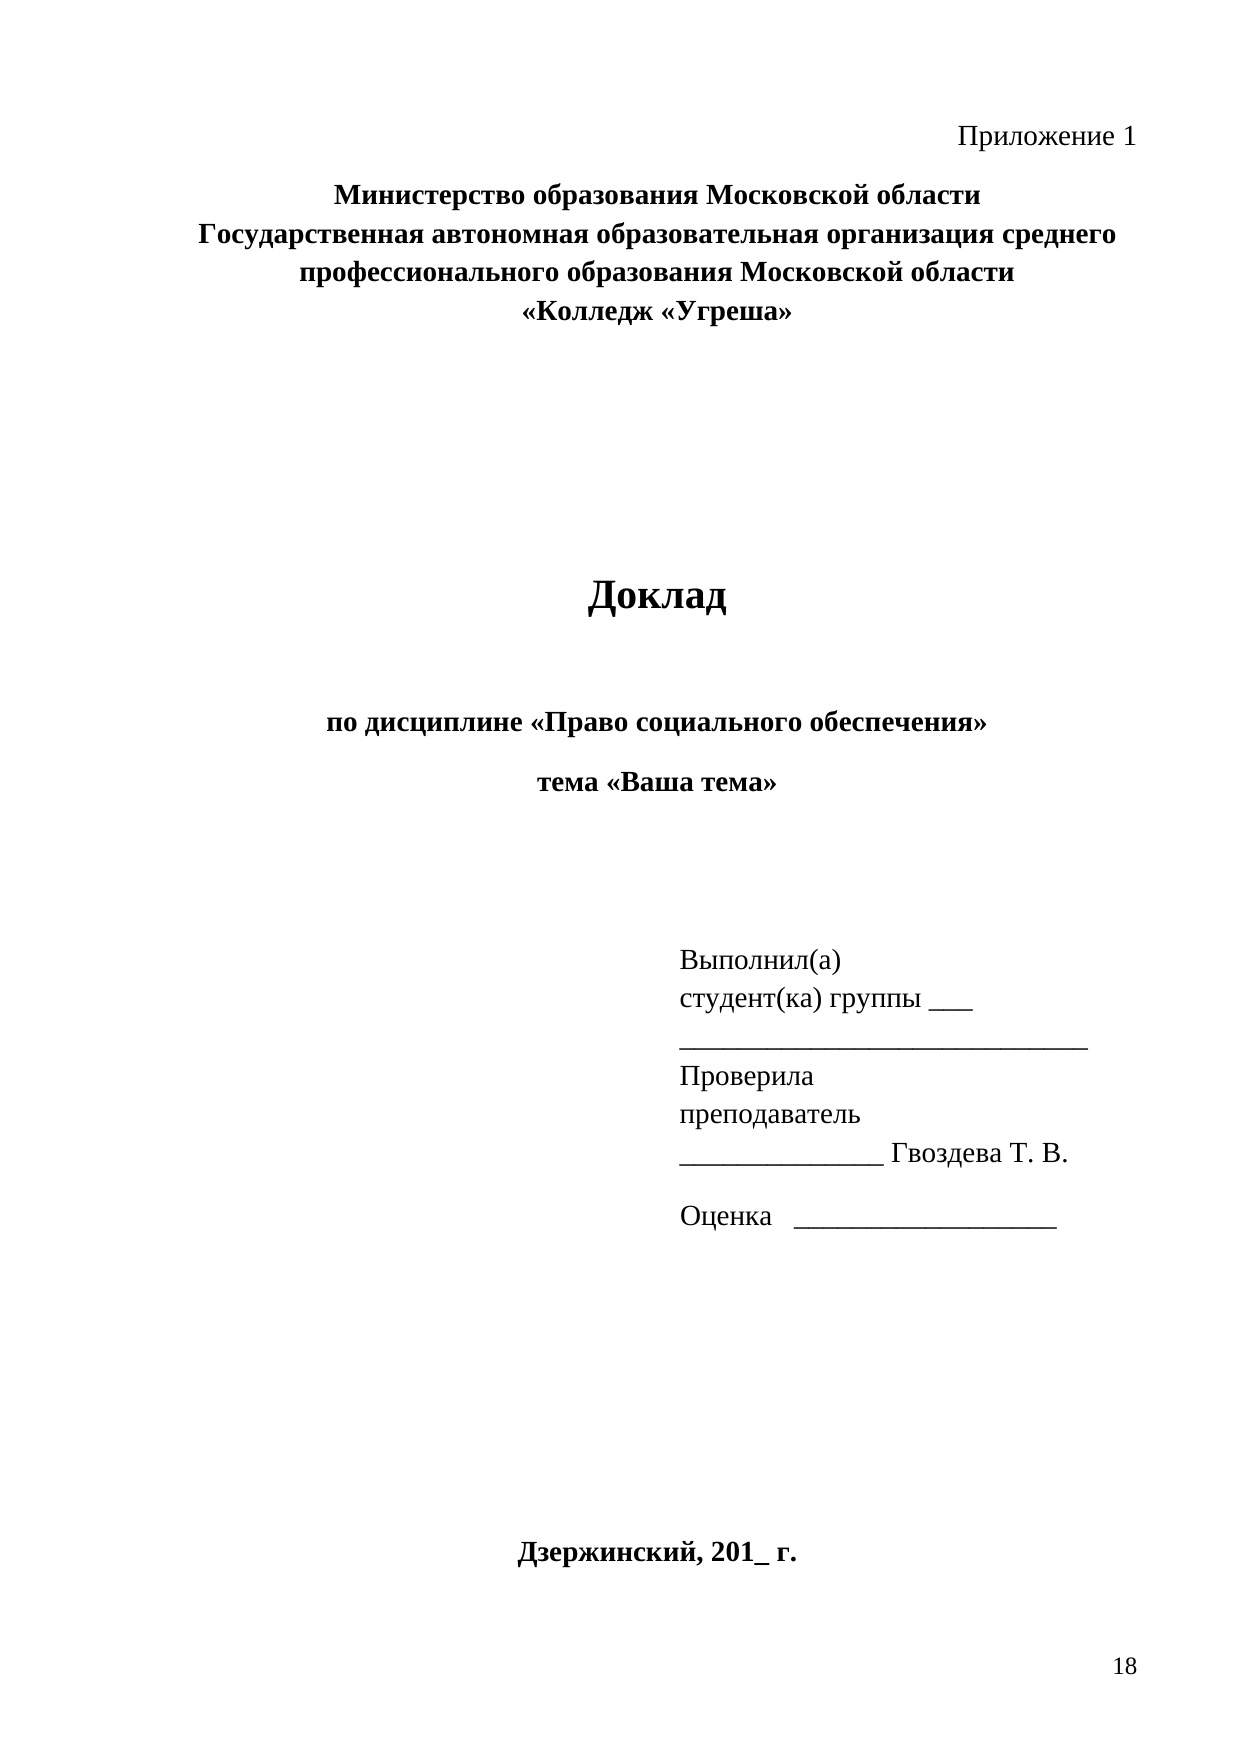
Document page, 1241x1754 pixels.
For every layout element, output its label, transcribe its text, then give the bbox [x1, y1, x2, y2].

text преподаватель [679, 1096, 1137, 1130]
text Министерство образования Московской области [177, 177, 1137, 211]
text Проверила [679, 1058, 1137, 1091]
text Дзержинский, 201_ г. [177, 1534, 1137, 1567]
text по дисциплине «Право социального обеспечения» [177, 704, 1137, 738]
text ____________________________ [679, 1019, 1137, 1053]
text «Колледж «Угреша» [177, 293, 1137, 327]
text Доклад [177, 569, 1137, 617]
text Выполнил(а) [679, 942, 1137, 976]
text студент(ка) группы ___ [679, 981, 1137, 1014]
text Приложение 1 [177, 118, 1137, 152]
text Государственная автономная образовательная организация среднего профессионального образования Московской области [177, 216, 1137, 288]
text Оценка __________________ [679, 1198, 1137, 1232]
text тема «Ваша тема» [177, 764, 1137, 797]
text ______________ Гвоздева Т. В. [679, 1135, 1137, 1168]
